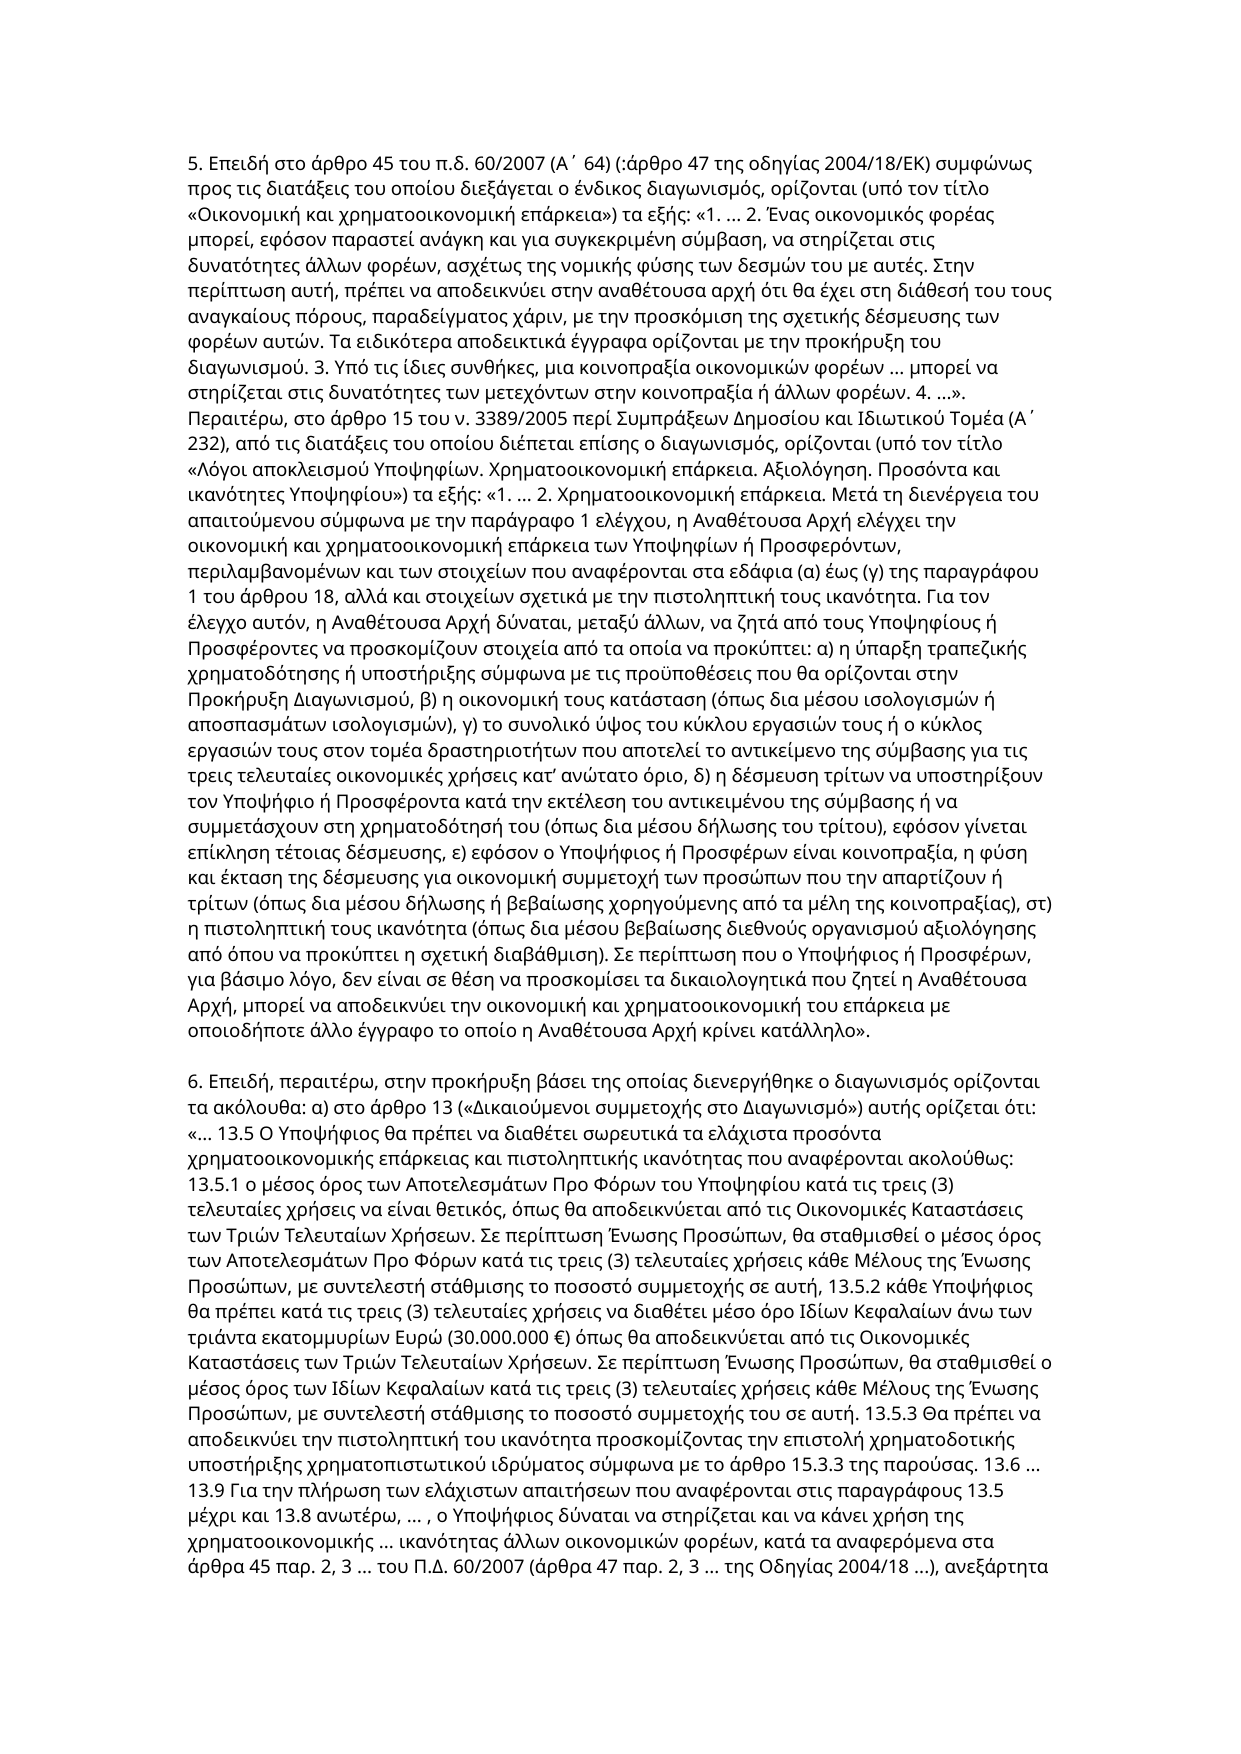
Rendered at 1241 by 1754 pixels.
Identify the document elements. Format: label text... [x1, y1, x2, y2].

text 5. Επειδή στο άρθρο 45 του π.δ. 60/2007 (A΄ 64) (:άρθρο 47 της οδηγίας 2004/18/ΕΚ) συμφώνως προς τις διατάξεις του οποίου διεξάγεται ο ένδικος διαγωνισμός, ορίζονται (υπό τον τίτλο «Οικονομική και χρηματοοικονομική επάρκεια») τα εξής: «1. ... 2. Ένας οικονομικός φορέας μπορεί, εφόσον παραστεί ανάγκη και για συγκεκριμένη σύμβαση, να στηρίζεται στις δυνατότητες άλλων φορέων, ασχέτως της νομικής φύσης των δεσμών του με αυτές. Στην περίπτωση αυτή, πρέπει να αποδεικνύει στην αναθέτουσα αρχή ότι θα έχει στη διάθεσή του τους αναγκαίους πόρους, παραδείγματος χάριν, με την προσκόμιση της σχετικής δέσμευσης των φορέων αυτών. Τα ειδικότερα αποδεικτικά έγγραφα ορίζονται με την προκήρυξη του διαγωνισμού. 3. Υπό τις ίδιες συνθήκες, μια κοινοπραξία οικονομικών φορέων ... μπορεί να στηρίζεται στις δυνατότητες των μετεχόντων στην κοινοπραξία ή άλλων φορέων. 4. ...». Περαιτέρω, στο άρθρο 15 του ν. 3389/2005 περί Συμπράξεων Δημοσίου και Ιδιωτικού Τομέα (Α΄ 232), από τις διατάξεις του οποίου διέπεται επίσης ο διαγωνισμός, ορίζονται (υπό τον τίτλο «Λόγοι αποκλεισμού Υποψηφίων. Χρηματοοικονομική επάρκεια. Αξιολόγηση. Προσόντα και ικανότητες Υποψηφίου») τα εξής: «1. ... 2. Χρηματοοικονομική επάρκεια. Μετά τη διενέργεια του απαιτούμενου σύμφωνα με την παράγραφο 1 ελέγχου, η Αναθέτουσα Αρχή ελέγχει την οικονομική και χρηματοοικονομική επάρκεια των Υποψηφίων ή Προσφερόντων, περιλαμβανομένων και των στοιχείων που αναφέρονται στα εδάφια (α) έως (γ) της παραγράφου 1 του άρθρου 18, αλλά και στοιχείων σχετικά με την πιστοληπτική τους ικανότητα. Για τον έλεγχο αυτόν, η Αναθέτουσα Αρχή δύναται, μεταξύ άλλων, να ζητά από τους Υποψηφίους ή Προσφέροντες να προσκομίζουν στοιχεία από τα οποία να προκύπτει: α) η ύπαρξη τραπεζικής χρηματοδότησης ή υποστήριξης σύμφωνα με τις προϋποθέσεις που θα ορίζονται στην Προκήρυξη Διαγωνισμού, β) η οικονομική τους κατάσταση (όπως δια μέσου ισολογισμών ή αποσπασμάτων ισολογισμών), γ) το συνολικό ύψος του κύκλου εργασιών τους ή ο κύκλος εργασιών τους στον τομέα δραστηριοτήτων που αποτελεί το αντικείμενο της σύμβασης για τις τρεις τελευταίες οικονομικές χρήσεις κατ’ ανώτατο όριο, δ) η δέσμευση τρίτων να υποστηρίξουν τον Υποψήφιο ή Προσφέροντα κατά την εκτέλεση του αντικειμένου της σύμβασης ή να συμμετάσχουν στη χρηματοδότησή του (όπως δια μέσου δήλωσης του τρίτου), εφόσον γίνεται επίκληση τέτοιας δέσμευσης, ε) εφόσον ο Υποψήφιος ή Προσφέρων είναι κοινοπραξία, η φύση και έκταση της δέσμευσης για οικονομική συμμετοχή των προσώπων που την απαρτίζουν ή τρίτων (όπως δια μέσου δήλωσης ή βεβαίωσης χορηγούμενης από τα μέλη της κοινοπραξίας), στ) η πιστοληπτική τους ικανότητα (όπως δια μέσου βεβαίωσης διεθνούς οργανισμού αξιολόγησης από όπου να προκύπτει η σχετική διαβάθμιση). Σε περίπτωση που ο Υποψήφιος ή Προσφέρων, για βάσιμο λόγο, δεν είναι σε θέση να προσκομίσει τα δικαιολογητικά που ζητεί η Αναθέτουσα Αρχή, μπορεί να αποδεικνύει την οικονομική και χρηματοοικονομική του επάρκεια με οποιοδήποτε άλλο έγγραφο το οποίο η Αναθέτουσα Αρχή κρίνει κατάλληλο». [187, 150, 1053, 1043]
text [187, 1069, 1053, 1579]
